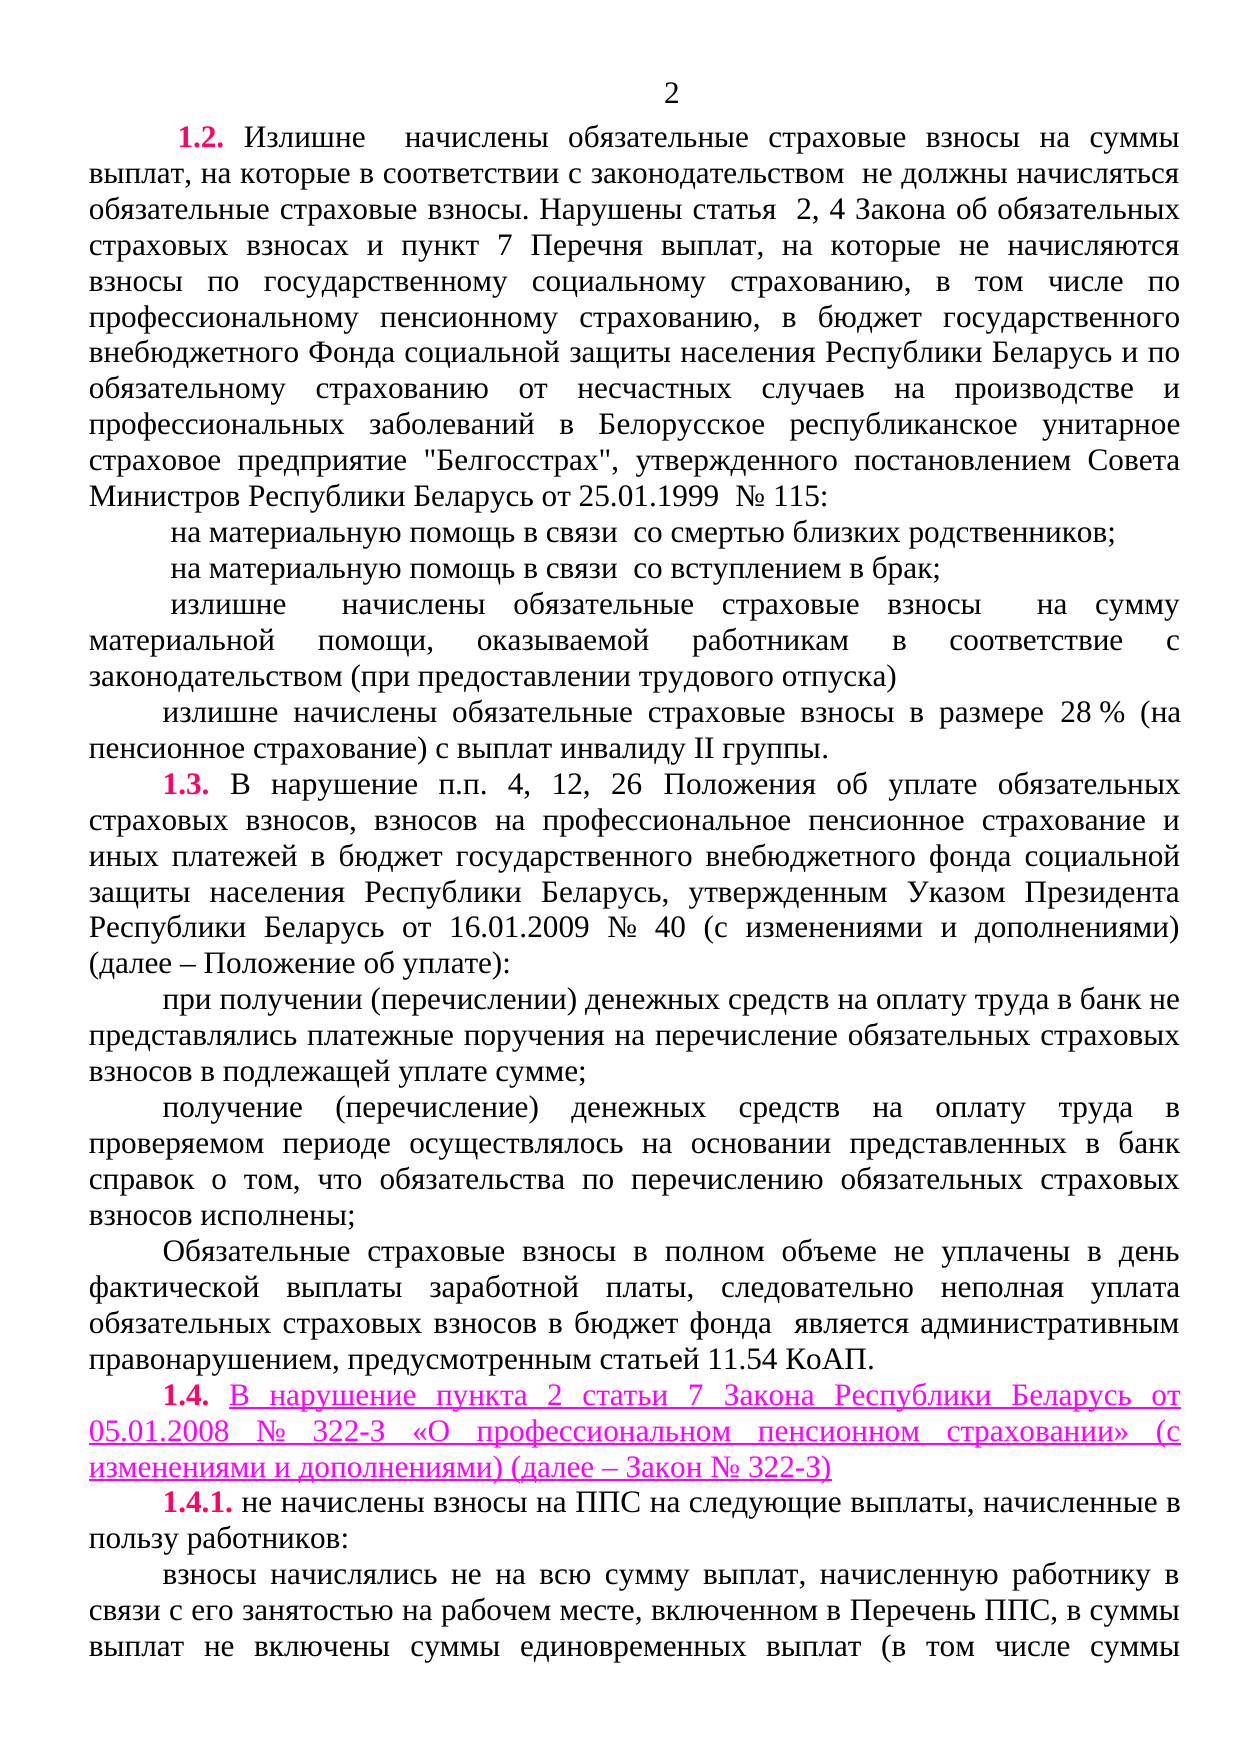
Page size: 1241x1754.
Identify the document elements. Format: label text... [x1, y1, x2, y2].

text излишне начислены обязательные страховые взносы в размере 28 % (на пенсионное страхование) с выплат инвалиду II группы. [89, 693, 1181, 765]
text 1.3. В нарушение п.п. 4, 12, 26 Положения об уплате обязательных страховых взносов, взносов на профессиональное пенсионное страхование и иных платежей в бюджет государственного внебюджетного фонда социальной защиты населения Республики Беларусь, утвержденным Указом Президента Республики Беларусь от 16.01.2009 № 40 (с изменениями и дополнениями) (далее – Положение об уплате): [89, 765, 1181, 981]
text излишне начислены обязательные страховые взносы на сумму материальной помощи, оказываемой работникам в соответствие с законодательством (при предоставлении трудового отпуска) [89, 585, 1181, 693]
text 1.2. Излишне начислены обязательные страховые взносы на суммы выплат, на которые в соответствии с законодательством не должны начисляться обязательные страховые взносы. Нарушены статья 2, 4 Закона об обязательных страховых взносах и пункт 7 Перечня выплат, на которые не начисляются взносы по государственному социальному страхованию, в том числе по профессиональному пенсионному страхованию, в бюджет государственного внебюджетного Фонда социальной защиты населения Республики Беларусь и по обязательному страхованию от несчастных случаев на производстве и профессиональных заболеваний в Белорусское республиканское унитарное страховое предприятие "Белгосстрах", утвержденного постановлением Совета Министров Республики Беларусь от 25.01.1999 № 115: [89, 118, 1181, 513]
text 1.4.1. не начислены взносы на ППС на следующие выплаты, начисленные в пользу работников: [89, 1484, 1181, 1556]
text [89, 1556, 1181, 1663]
text на материальную помощь в связи со вступлением в брак; [89, 549, 1181, 585]
text при получении (перечислении) денежных средств на оплату труда в банк не представлялись платежные поручения на перечисление обязательных страховых взносов в подлежащей уплате сумме; [89, 981, 1181, 1088]
text 1.4. В нарушение пункта 2 статьи 7 Закона Республики Беларусь от 05.01.2008 № 322-З «О профессиональном пенсионном страховании» (с изменениями и дополнениями) (далее – Закон № 322-З) [89, 1376, 1181, 1443]
text получение (перечисление) денежных средств на оплату труда в проверяемом периоде осуществлялось на основании представленных в банк справок о том, что обязательства по перечислению обязательных страховых взносов исполнены; [89, 1088, 1181, 1232]
text 1.4. В нарушение пункта 2 статьи 7 Закона Республики Беларусь от 05.01.2008 № 322-З «О профессиональном пенсионном страховании» (с изменениями и дополнениями) (далее – Закон № 322-З) [89, 1445, 1181, 1484]
text Обязательные страховые взносы в полном объеме не уплачены в день фактической выплаты заработной платы, следовательно неполная уплата обязательных страховых взносов в бюджет фонда является административным правонарушением, предусмотренным статьей 11.54 КоАП. [89, 1232, 1181, 1376]
text на материальную помощь в связи со смертью близких родственников; [89, 513, 1181, 549]
